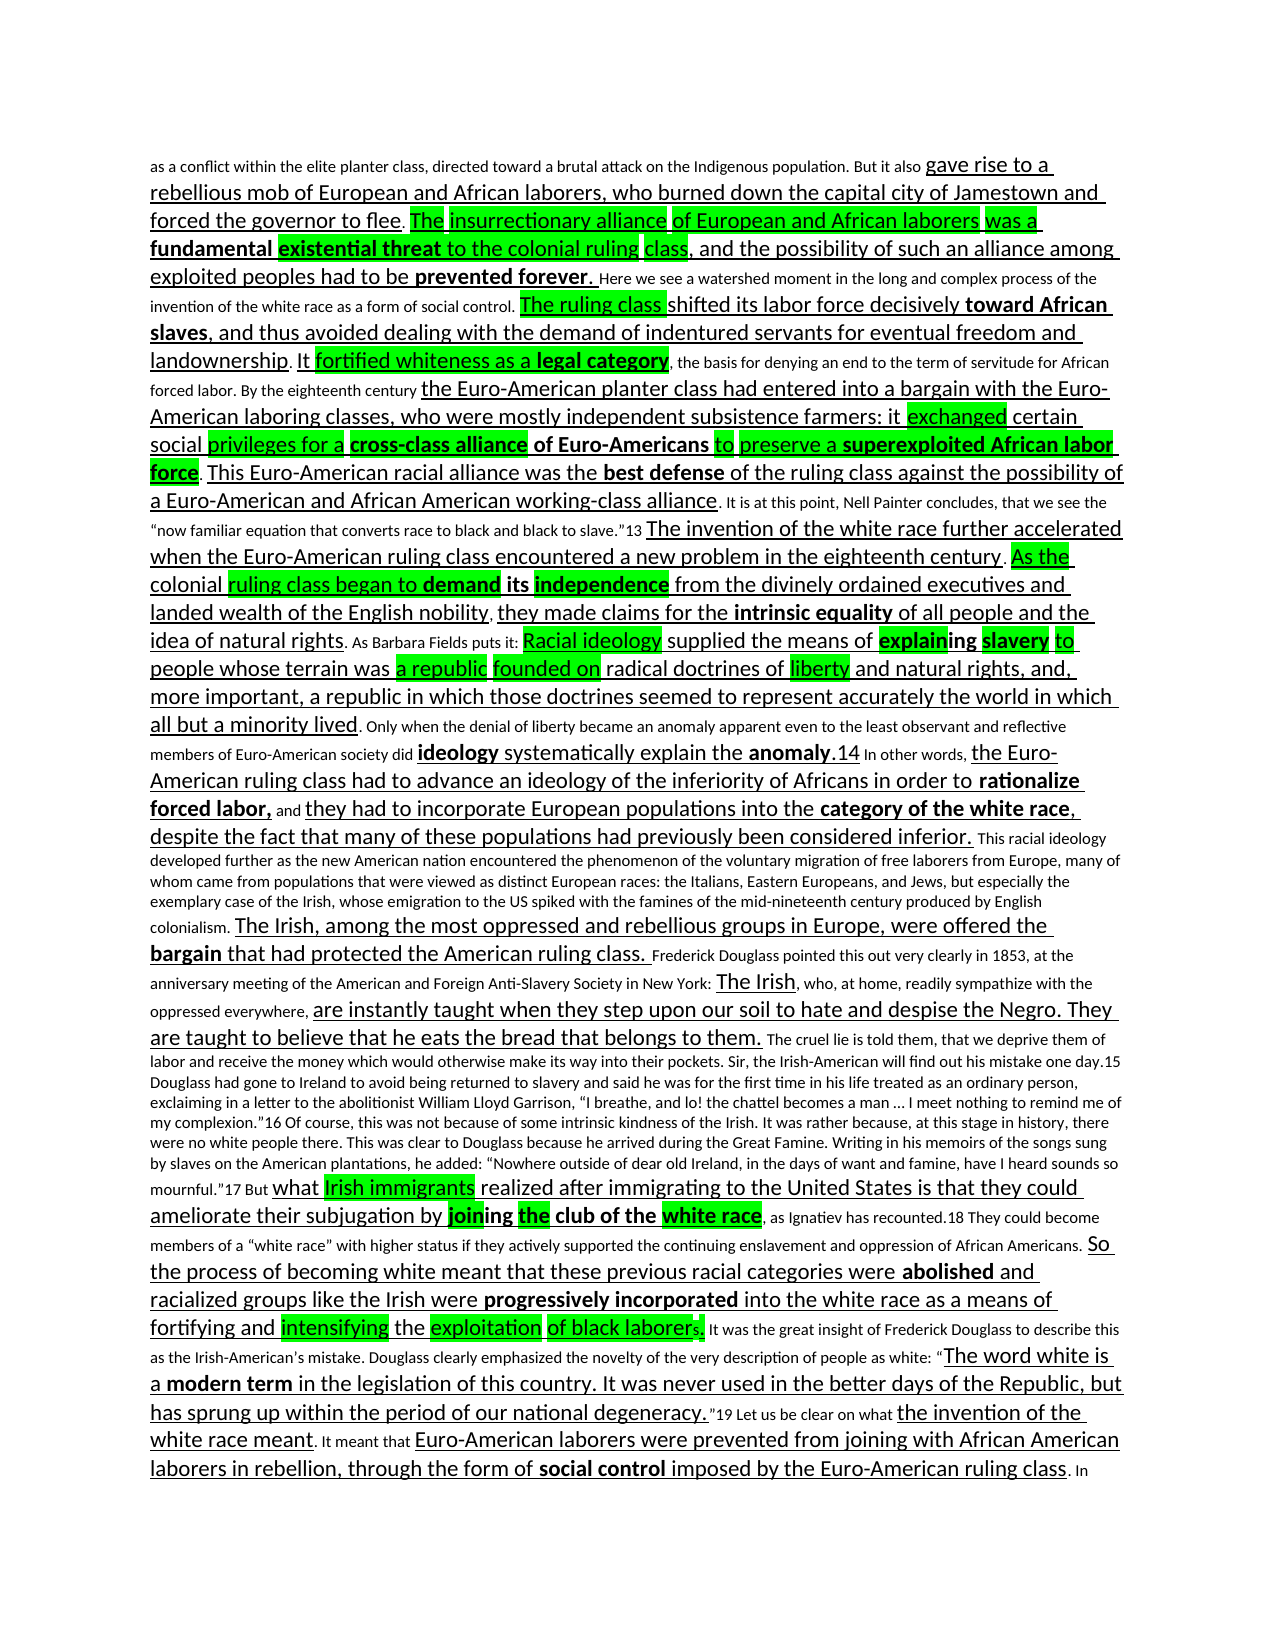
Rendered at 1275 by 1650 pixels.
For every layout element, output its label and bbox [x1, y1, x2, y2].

text [150, 150, 1125, 1482]
